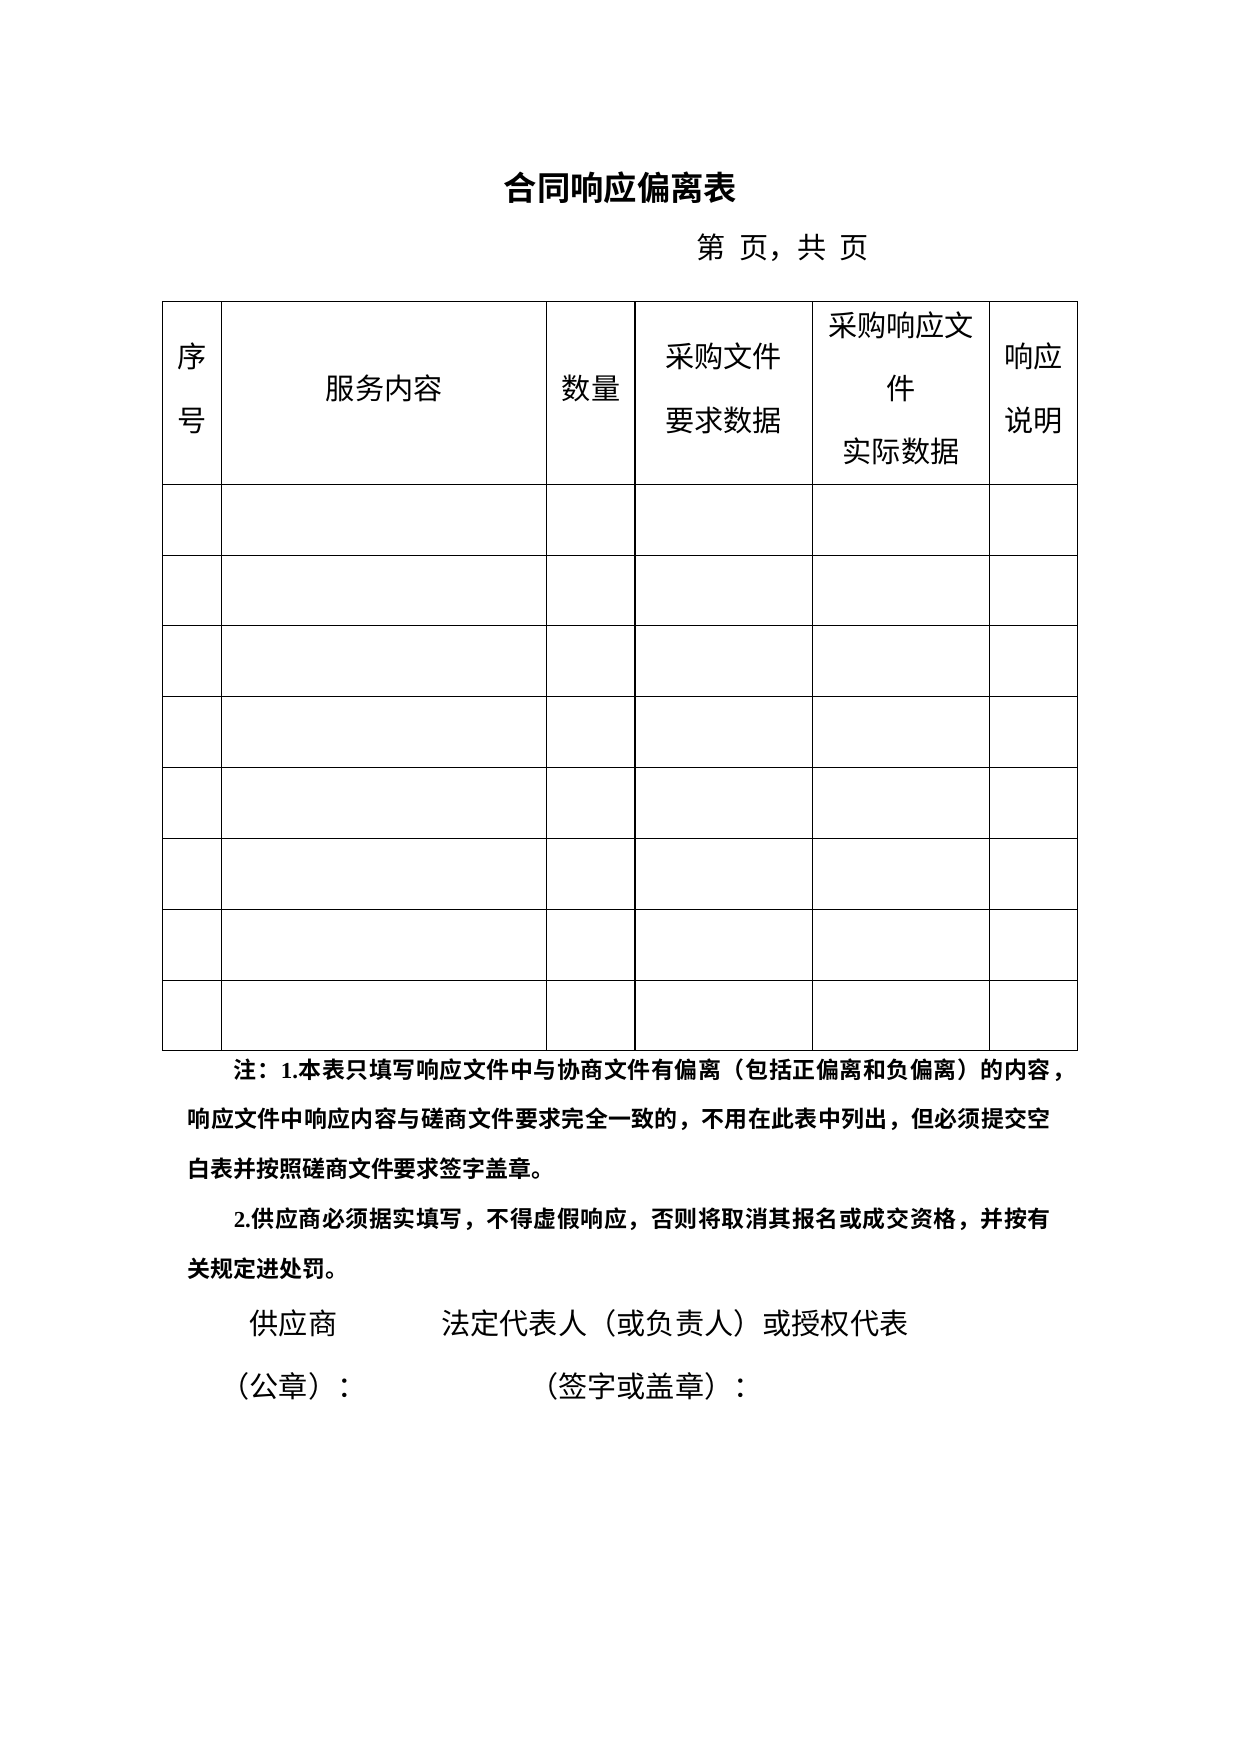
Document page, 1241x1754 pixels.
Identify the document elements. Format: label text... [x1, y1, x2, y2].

text 第 页，共 页 [187, 224, 1053, 267]
table_cell [163, 981, 221, 1050]
table_cell [813, 626, 989, 696]
table_cell [990, 485, 1077, 554]
table_cell [813, 910, 989, 979]
table_cell [813, 981, 989, 1050]
table_cell [990, 768, 1077, 838]
table_header 序号 [163, 302, 221, 484]
table_header 采购文件 要求数据 [636, 302, 812, 484]
table_cell [222, 697, 546, 767]
table_cell [163, 556, 221, 625]
table_cell [990, 556, 1077, 625]
table_cell [813, 485, 989, 554]
table_cell [813, 697, 989, 767]
table_cell [636, 981, 812, 1050]
table_cell [636, 910, 812, 979]
text 合同响应偏离表 [187, 162, 1053, 210]
text （公章）： （签字或盖章）： [133, 1364, 1053, 1406]
table_cell [222, 485, 546, 554]
table_cell [636, 697, 812, 767]
table_cell [636, 626, 812, 696]
table_cell [222, 839, 546, 909]
table_cell [636, 556, 812, 625]
table_cell [547, 485, 634, 554]
table_cell [990, 839, 1077, 909]
table_cell [547, 626, 634, 696]
table_header 服务内容 [222, 302, 546, 484]
table_cell [547, 556, 634, 625]
table_cell [547, 981, 634, 1050]
table_cell [990, 626, 1077, 696]
table_cell [547, 768, 634, 838]
table_cell [222, 910, 546, 979]
table_cell [222, 556, 546, 625]
table_header 采购响应文件 实际数据 [813, 302, 989, 484]
table_cell [163, 485, 221, 554]
table_cell [547, 910, 634, 979]
text 2.供应商必须据实填写，不得虚假响应，否则将取消其报名或成交资格，并按有关规定进处罚。 [187, 1201, 1053, 1284]
table_cell [990, 981, 1077, 1050]
table_cell [547, 697, 634, 767]
table_cell [547, 839, 634, 909]
text 供应商 法定代表人（或负责人）或授权代表 [133, 1300, 1053, 1343]
table_cell [636, 485, 812, 554]
table_cell [813, 768, 989, 838]
table_cell [222, 626, 546, 696]
table_cell [163, 839, 221, 909]
table_cell [990, 697, 1077, 767]
table_cell [163, 626, 221, 696]
table_cell [990, 910, 1077, 979]
table_cell [222, 768, 546, 838]
table_cell [813, 556, 989, 625]
table_header 响应 说明 [990, 302, 1077, 484]
table_cell [163, 910, 221, 979]
table_cell [163, 697, 221, 767]
table_cell [163, 768, 221, 838]
text 注：1.本表只填写响应文件中与协商文件有偏离（包括正偏离和负偏离）的内容，响应文件中响应内容与磋商文件要求完全一致的，不用在此表中列出，但必须提交空白表并按照磋商文件要求签字盖章。 [187, 1051, 1053, 1184]
table_cell [636, 839, 812, 909]
table_cell [636, 768, 812, 838]
table_cell [813, 839, 989, 909]
table_header 数量 [547, 302, 634, 484]
table_cell [222, 981, 546, 1050]
